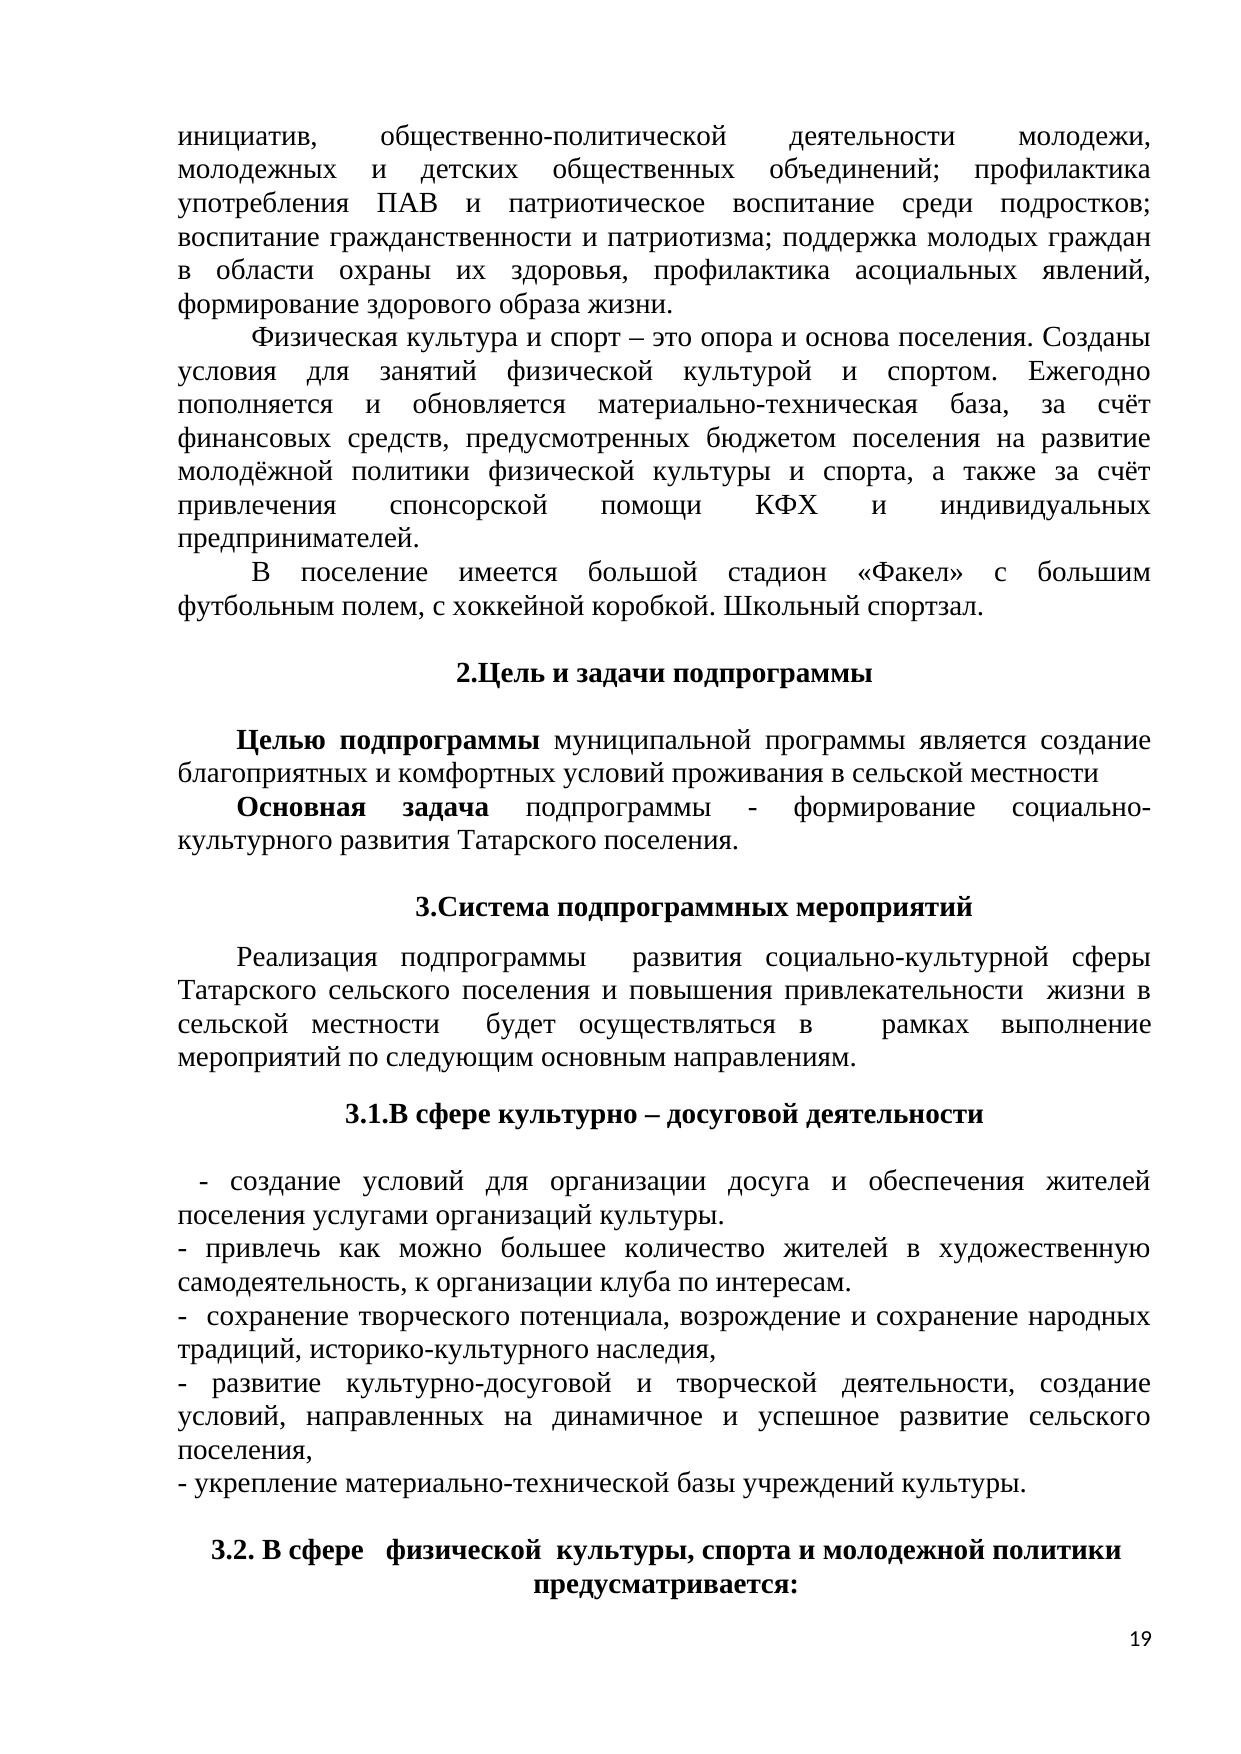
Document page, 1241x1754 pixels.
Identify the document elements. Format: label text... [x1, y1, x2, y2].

text - укрепление материально-технической базы учреждений культуры. [177, 1465, 1152, 1499]
text 3.Система подпрограммных мероприятий [177, 889, 1152, 923]
text - сохранение творческого потенциала, возрождение и сохранение народных традиций, историко-культурного наследия, [177, 1298, 1152, 1365]
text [177, 118, 1152, 319]
text Основная задача подпрограммы - формирование социально-культурного развития Татарского поселения. [177, 789, 1152, 856]
text Физическая культура и спорт – это опора и основа поселения. Созданы условия для занятий физической культурой и спортом. Ежегодно пополняется и обновляется материально-техническая база, за счёт финансовых средств, предусмотренных бюджетом поселения на развитие молодёжной политики физической культуры и спорта, а также за счёт привлечения спонсорской помощи КФХ и индивидуальных предпринимателей. [177, 319, 1152, 554]
text Реализация подпрограммы развития социально-культурной сферы Татарского сельского поселения и повышения привлекательности жизни в сельской местности будет осуществляться в рамках выполнение мероприятий по следующим основным направлениям. [177, 939, 1152, 1073]
text 3.1.В сфере культурно – досуговой деятельности [177, 1096, 1152, 1130]
text - привлечь как можно большее количество жителей в художественную самодеятельность, к организации клуба по интересам. [177, 1231, 1152, 1298]
text Целью подпрограммы муниципальной программы является создание благоприятных и комфортных условий проживания в сельской местности [177, 722, 1152, 789]
text - развитие культурно-досуговой и творческой деятельности, создание условий, направленных на динамичное и успешное развитие сельского поселения, [177, 1365, 1152, 1465]
text 2.Цель и задачи подпрограммы [177, 655, 1152, 688]
text В поселение имеется большой стадион «Факел» с большим футбольным полем, с хоккейной коробкой. Школьный спортзал. [177, 554, 1152, 621]
text 3.2. В сфере физической культуры, спорта и молодежной политики предусматривается: [181, 1532, 1152, 1599]
text - создание условий для организации досуга и обеспечения жителей поселения услугами организаций культуры. [177, 1163, 1152, 1231]
